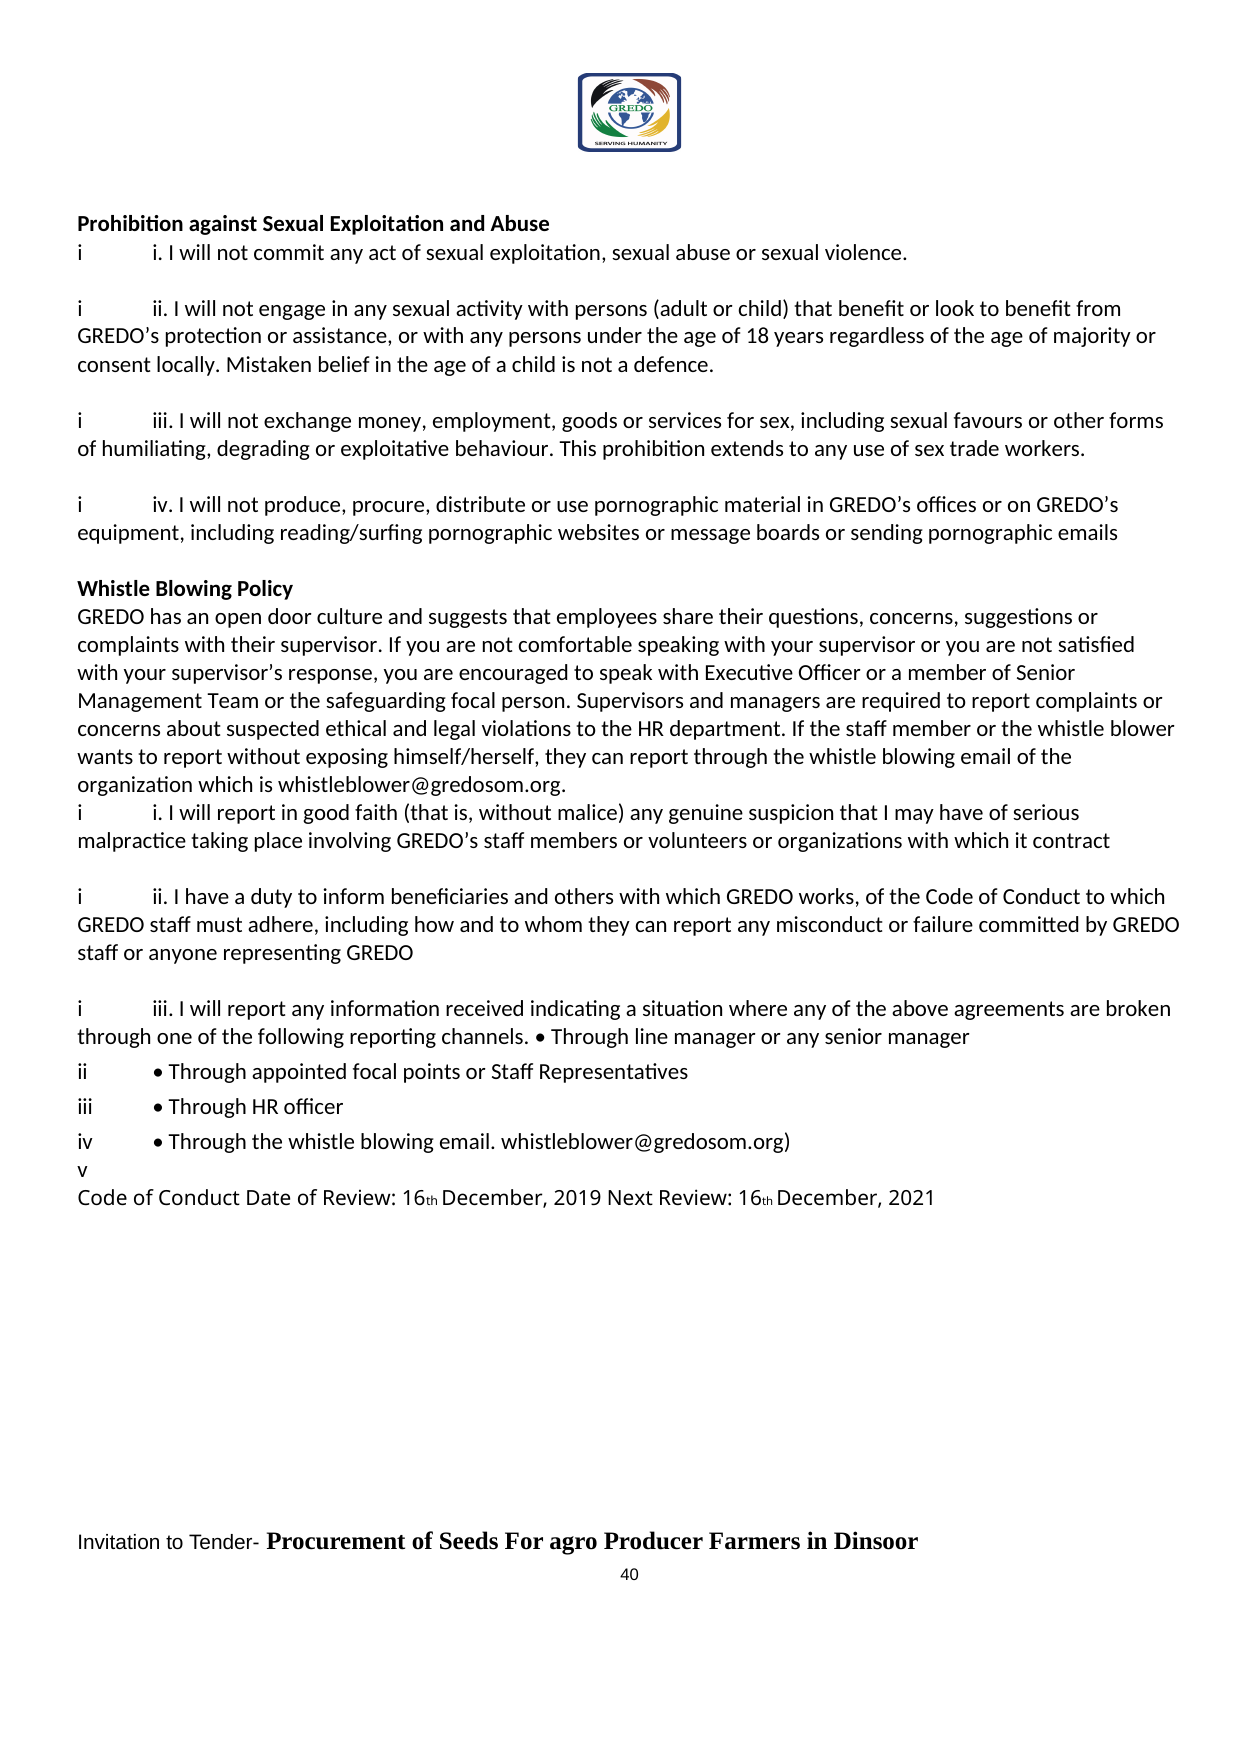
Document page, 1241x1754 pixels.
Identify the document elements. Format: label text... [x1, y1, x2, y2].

list iii. I will report any information received indicating a situation where any of the above agreements are broken through one of the following reporting channels. • Through line manager or any senior manager [77, 994, 1182, 1050]
list iv. I will not produce, procure, distribute or use pornographic material in GREDO’s offices or on GREDO’s equipment, including reading/surfing pornographic websites or message boards or sending pornographic emails [77, 490, 1182, 546]
list ii. I will not engage in any sexual activity with persons (adult or child) that benefit or look to benefit from GREDO’s protection or assistance, or with any persons under the age of 18 years regardless of the age of majority or consent locally. Mistaken belief in the age of a child is not a defence. [77, 294, 1182, 378]
text Whistle Blowing Policy [77, 574, 1182, 602]
list i. I will not commit any act of sexual exploitation, sexual abuse or sexual violence. [77, 238, 1182, 266]
text Code of Conduct Date of Review: 16th December, 2019 Next Review: 16th December, 2021 [77, 1183, 1182, 1212]
list iii. I will not exchange money, employment, goods or services for sex, including sexual favours or other forms of humiliating, degrading or exploitative behaviour. This prohibition extends to any use of sex trade workers. [77, 406, 1182, 462]
list • Through appointed focal points or Staff Representatives [77, 1057, 1182, 1085]
list i. I will report in good faith (that is, without malice) any genuine suspicion that I may have of serious malpractice taking place involving GREDO’s staff members or volunteers or organizations with which it contract [77, 798, 1182, 854]
list • Through HR officer [77, 1092, 1182, 1120]
list • Through the whistle blowing email. whistleblower@gredosom.org) [77, 1127, 1182, 1156]
text GREDO has an open door culture and suggests that employees share their questions, concerns, suggestions or complaints with their supervisor. If you are not comfortable speaking with your supervisor or you are not satisfied with your supervisor’s response, you are encouraged to speak with Executive Officer or a member of Senior Management Team or the safeguarding focal person. Supervisors and managers are required to report complaints or concerns about suspected ethical and legal violations to the HR department. If the staff member or the whistle blower wants to report without exposing himself/herself, they can report through the whistle blowing email of the organization which is whistleblower@gredosom.org. [77, 602, 1182, 798]
list ii. I have a duty to inform beneficiaries and others with which GREDO works, of the Code of Conduct to which GREDO staff must adhere, including how and to whom they can report any misconduct or failure committed by GREDO staff or anyone representing GREDO [77, 882, 1182, 966]
text Prohibition against Sexual Exploitation and Abuse [77, 209, 1182, 238]
picture [577, 73, 682, 152]
